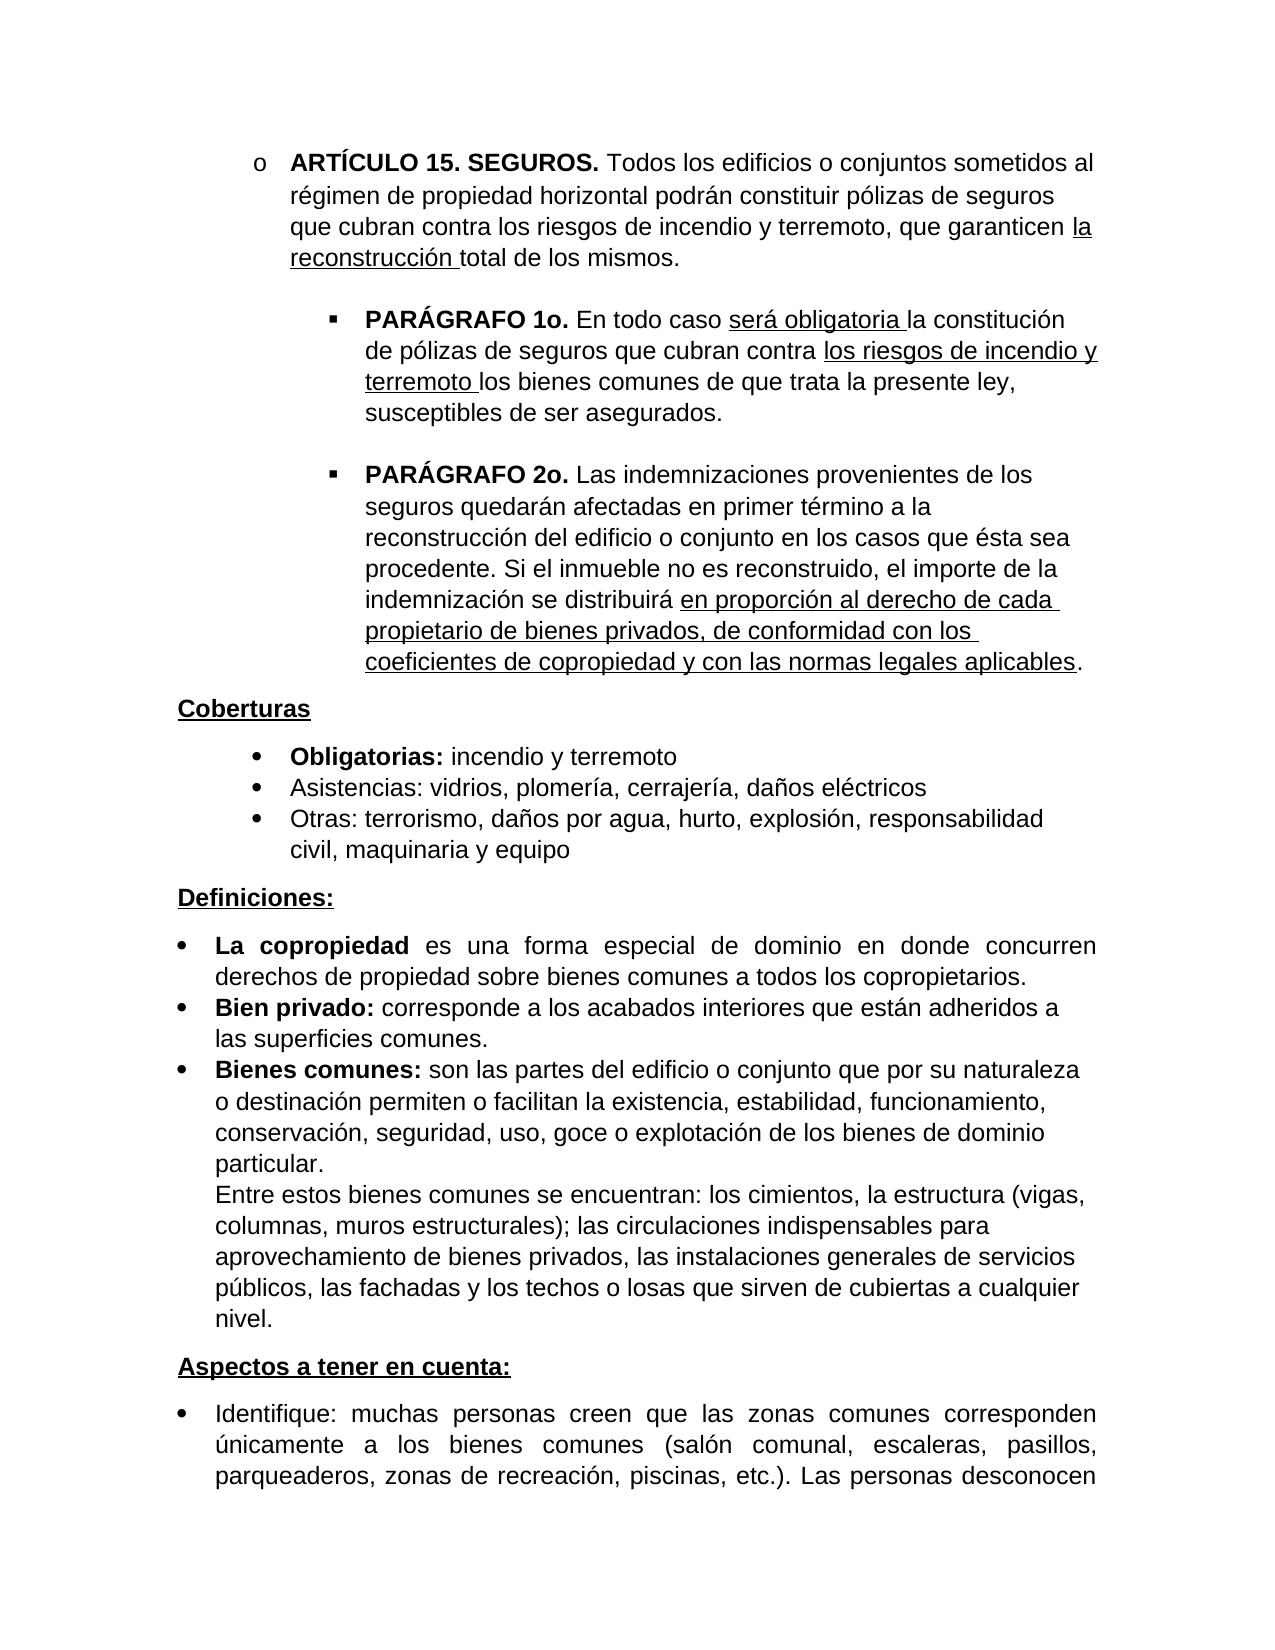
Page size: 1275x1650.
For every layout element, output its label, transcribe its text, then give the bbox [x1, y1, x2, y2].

list PARÁGRAFO 1o. En todo caso será obligatoria la constitución de pólizas de seguros que cubran contra los riesgos de incendio y terremoto los bienes comunes de que trata la presente ley, susceptibles de ser asegurados. [327, 305, 1098, 427]
list Entre estos bienes comunes se encuentran: los cimientos, la estructura (vigas, columnas, muros estructurales); las circulaciones indispensables para aprovechamiento de bienes privados, las instalaciones generales de servicios públicos, las fachadas y los techos o losas que sirven de cubiertas a cualquier nivel. [215, 1179, 1098, 1332]
list Obligatorias: incendio y terremoto [252, 742, 1098, 771]
list PARÁGRAFO 2o. Las indemnizaciones provenientes de los seguros quedarán afectadas en primer término a la reconstrucción del edificio o conjunto en los casos que ésta sea procedente. Si el inmueble no es reconstruido, el importe de la indemnización se distribuirá en proporción al derecho de cada propietario de bienes privados, de conformidad con los coeficientes de copropiedad y con las normas legales aplicables. [327, 460, 1098, 675]
list ARTÍCULO 15. SEGUROS. Todos los edificios o conjuntos sometidos al régimen de propiedad horizontal podrán constituir pólizas de seguros que cubran contra los riesgos de incendio y terremoto, que garanticen la reconstrucción total de los mismos. [252, 148, 1098, 272]
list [177, 1399, 1098, 1490]
list Bien privado: corresponde a los acabados interiores que están adheridos a las superficies comunes. [177, 993, 1098, 1053]
list Otras: terrorismo, daños por agua, hurto, explosión, responsabilidad civil, maquinaria y equipo [252, 804, 1098, 864]
list Asistencias: vidrios, plomería, cerrajería, daños eléctricos [252, 773, 1098, 802]
text Coberturas [177, 694, 1098, 723]
list La copropiedad es una forma especial de dominio en donde concurren derechos de propiedad sobre bienes comunes a todos los copropietarios. [177, 931, 1098, 991]
text Definiciones: [177, 883, 1098, 912]
list Bienes comunes: son las partes del edificio o conjunto que por su naturaleza o destinación permiten o facilitan la existencia, estabilidad, funcionamiento, conservación, seguridad, uso, goce o explotación de los bienes de dominio particular. [177, 1055, 1098, 1177]
text Aspectos a tener en cuenta: [177, 1351, 1098, 1380]
